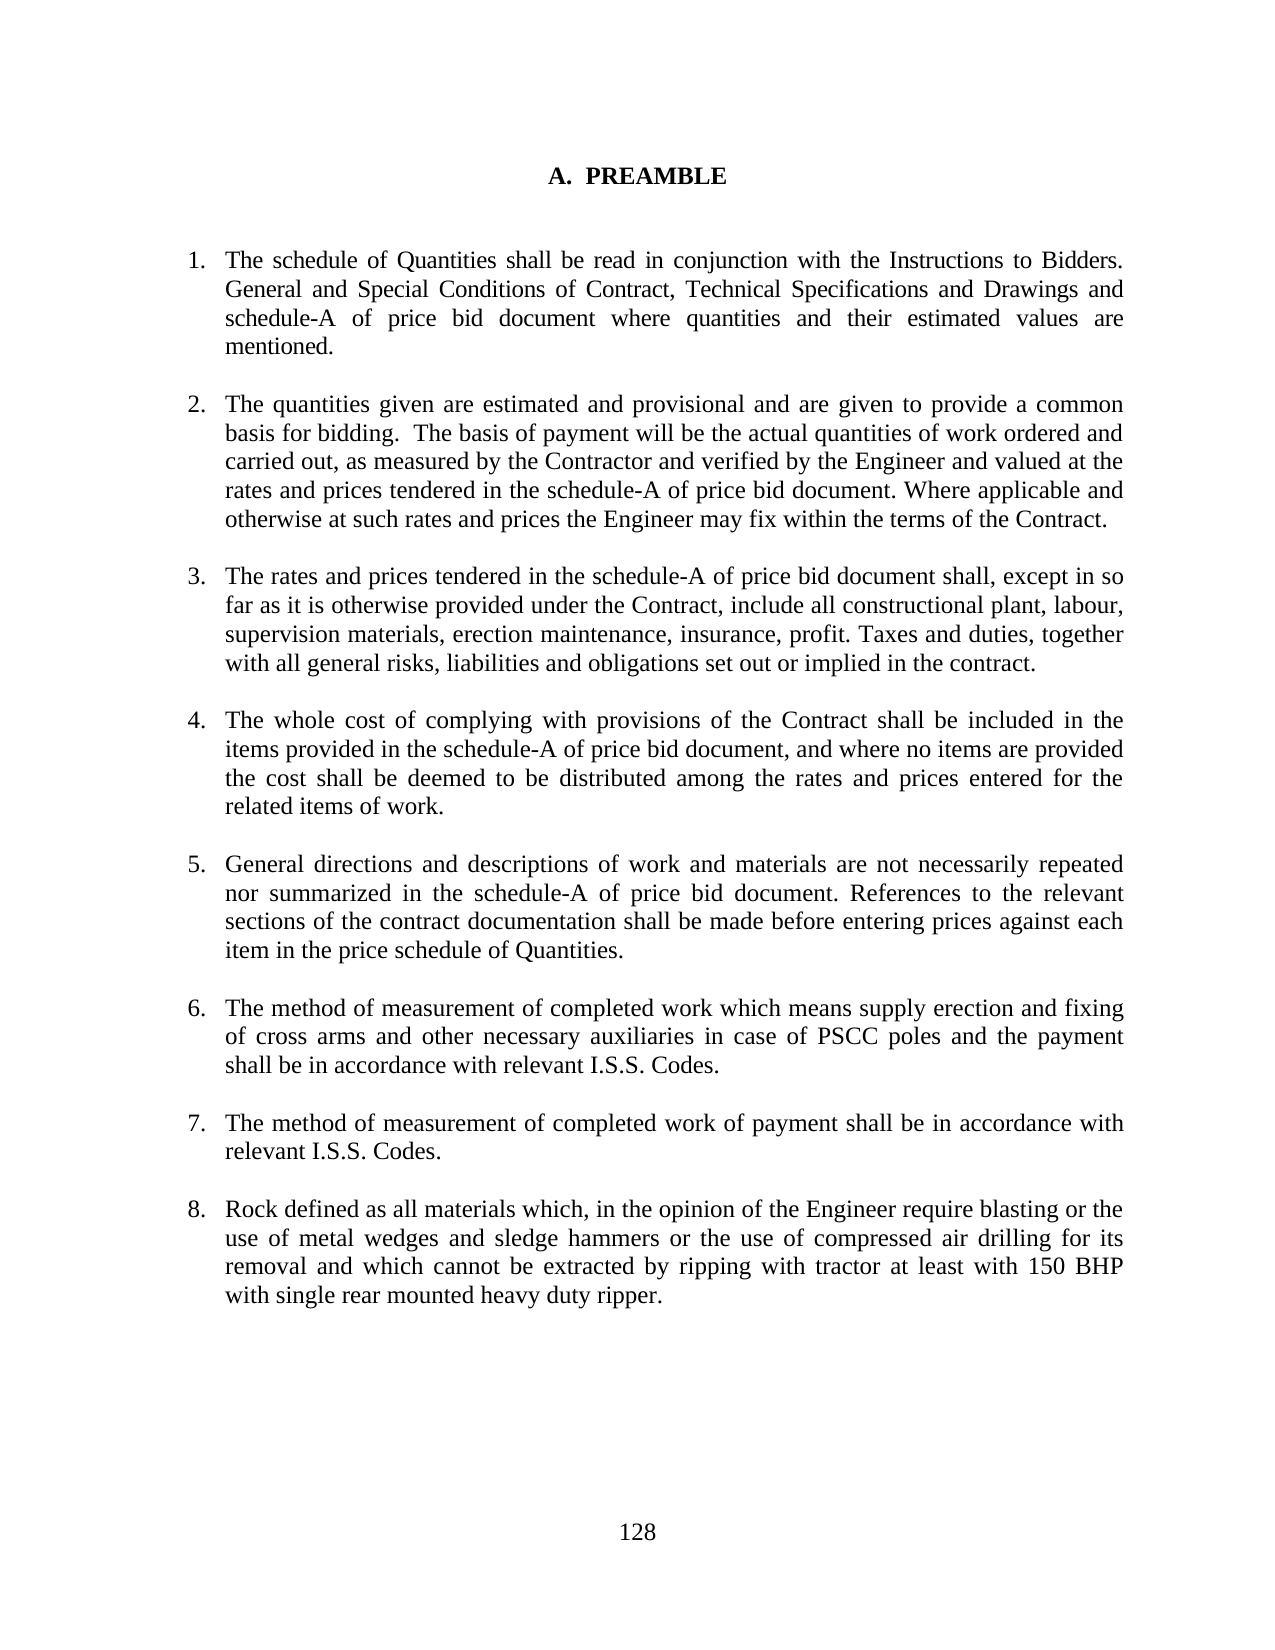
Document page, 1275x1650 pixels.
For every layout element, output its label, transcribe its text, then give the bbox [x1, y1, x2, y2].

list The whole cost of complying with provisions of the Contract shall be included in the items provided in the schedule-A of price bid document, and where no items are provided the cost shall be deemed to be distributed among the rates and prices entered for the related items of work. [187, 705, 1125, 820]
list The method of measurement of completed work which means supply erection and fixing of cross arms and other necessary auxiliaries in case of PSCC poles and the payment shall be in accordance with relevant I.S.S. Codes. [187, 993, 1125, 1079]
list The quantities given are estimated and provisional and are given to provide a common basis for bidding. The basis of payment will be the actual quantities of work ordered and carried out, as measured by the Contractor and verified by the Engineer and valued at the rates and prices tendered in the schedule-A of price bid document. Where applicable and otherwise at such rates and prices the Engineer may fix within the terms of the Contract. [187, 389, 1125, 533]
list The method of measurement of completed work of payment shall be in accordance with relevant I.S.S. Codes. [187, 1108, 1125, 1165]
list Rock defined as all materials which, in the opinion of the Engineer require blasting or the use of metal wedges and sledge hammers or the use of compressed air drilling for its removal and which cannot be extracted by ripping with tractor at least with 150 BHP with single rear mounted heavy duty ripper. [187, 1194, 1125, 1309]
list The rates and prices tendered in the schedule-A of price bid document shall, except in so far as it is otherwise provided under the Contract, include all constructional plant, labour, supervision materials, erection maintenance, insurance, profit. Taxes and duties, together with all general risks, liabilities and obligations set out or implied in the contract. [187, 561, 1125, 676]
list The schedule of Quantities shall be read in conjunction with the Instructions to Bidders. General and Special Conditions of Contract, Technical Specifications and Drawings and schedule-A of price bid document where quantities and their estimated values are mentioned. [187, 245, 1125, 360]
list General directions and descriptions of work and materials are not necessarily repeated nor summarized in the schedule-A of price bid document. References to the relevant sections of the contract documentation shall be made before entering prices against each item in the price schedule of Quantities. [187, 849, 1125, 964]
list PREAMBLE [150, 161, 1125, 190]
